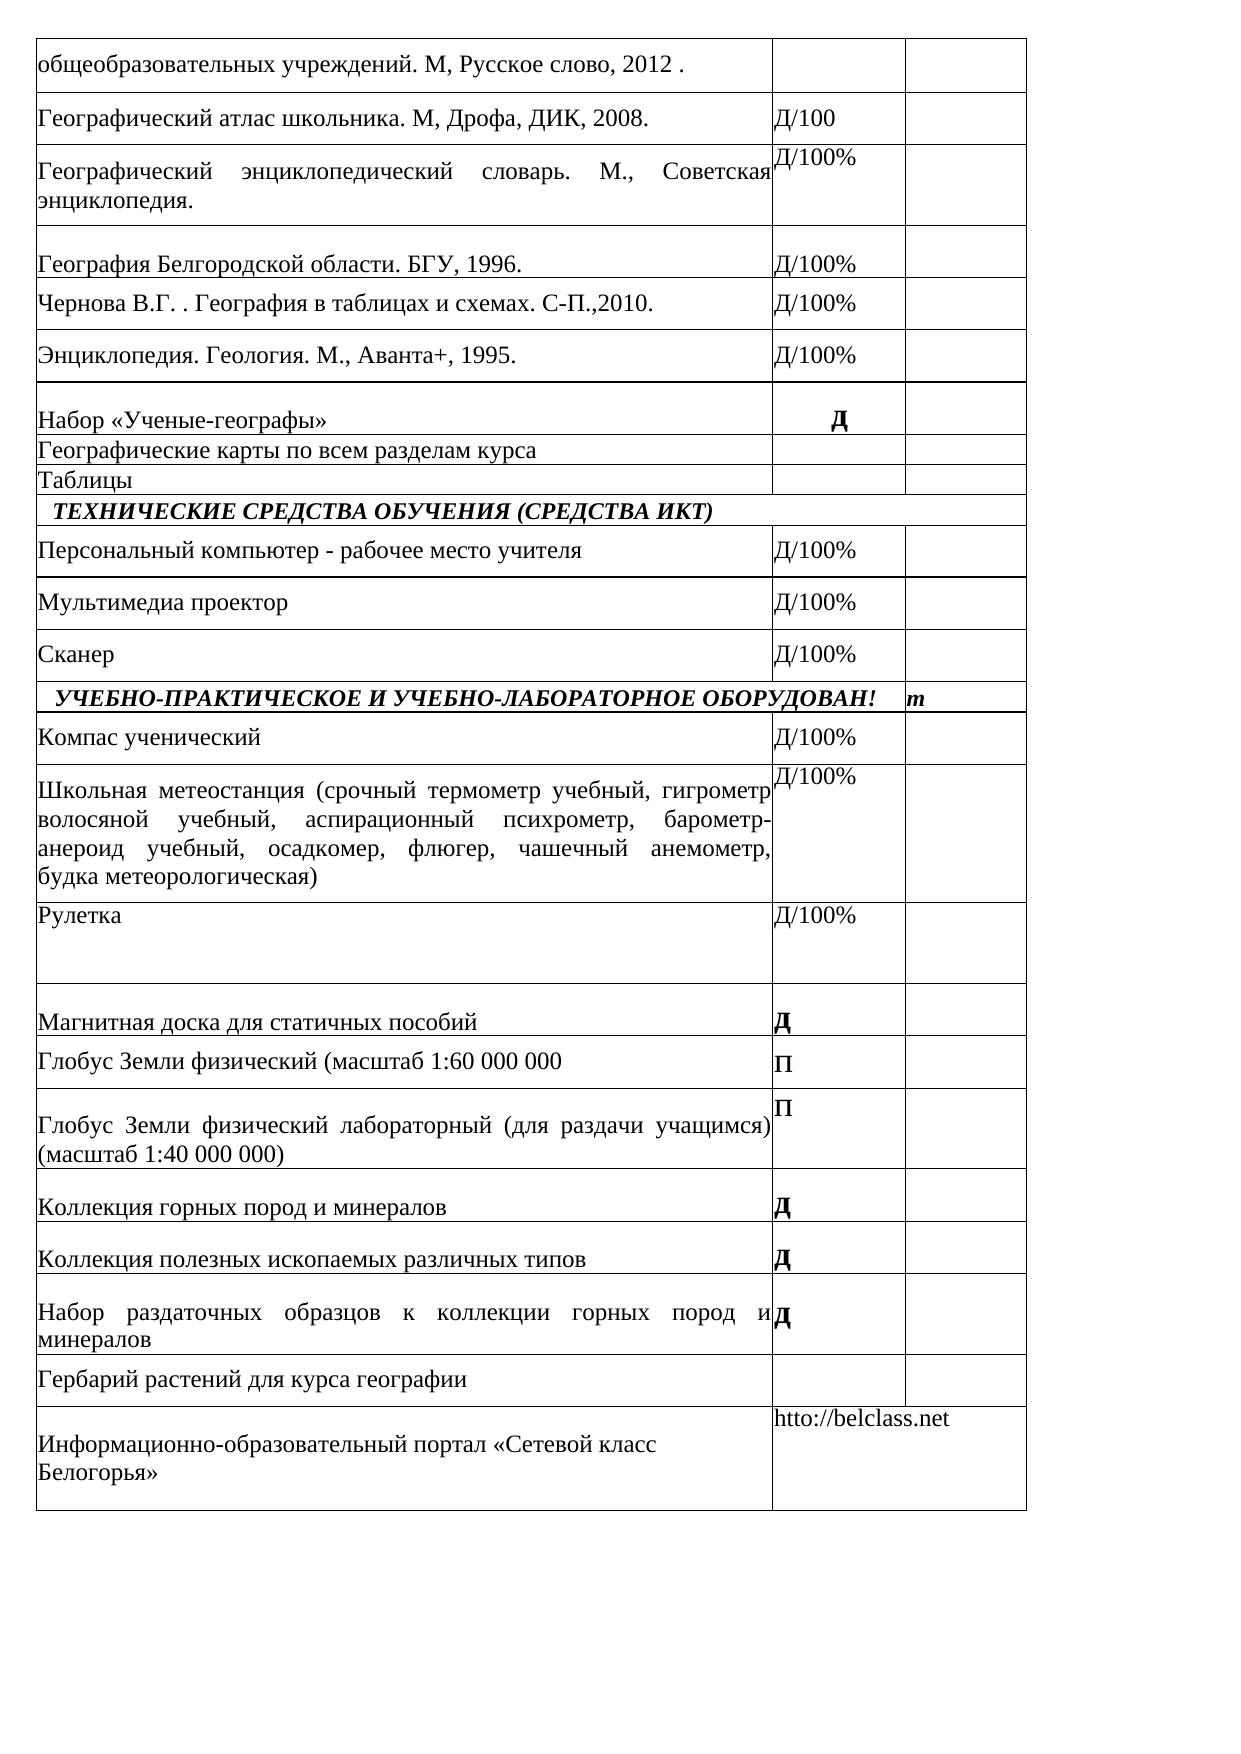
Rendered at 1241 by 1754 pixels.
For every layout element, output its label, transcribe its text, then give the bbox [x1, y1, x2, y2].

table_cell [773, 435, 905, 464]
table_cell [906, 93, 1026, 144]
table_cell Географический энциклопедический словарь. М., Советская энциклопедия. [37, 145, 772, 225]
table_cell [906, 765, 1026, 902]
table_cell [906, 1089, 1026, 1168]
table_cell Д/100% [773, 903, 905, 983]
table_cell д [773, 383, 905, 433]
table_cell Географические карты по всем разделам курса [37, 435, 772, 464]
table_cell m [906, 682, 1026, 711]
table_cell Гербарий растений для курса географии [37, 1355, 772, 1406]
table_cell [906, 383, 1026, 433]
table_cell Д/100% [773, 630, 905, 681]
table_cell Набор «Ученые-географы» [37, 383, 772, 433]
table_cell [906, 330, 1026, 381]
table_cell Набор раздаточных образцов к коллекции горных пород и минералов [37, 1274, 772, 1353]
table_cell [773, 465, 905, 494]
table_cell [906, 1222, 1026, 1272]
table_cell [906, 713, 1026, 763]
table_cell Персональный компьютер - рабочее место учителя [37, 526, 772, 576]
table_cell УЧЕБНО-ПРАКТИЧЕСКОЕ И УЧЕБНО-ЛАБОРАТОРНОЕ ОБОРУДОВАН! [37, 682, 905, 711]
table_cell Глобус Земли физический (масштаб 1:60 000 000 [37, 1036, 772, 1087]
table_cell Д/100% [773, 713, 905, 763]
table_cell Д/100% [773, 278, 905, 329]
table_cell [906, 1036, 1026, 1087]
table_cell Д/100% [773, 526, 905, 576]
table_cell п [773, 1089, 905, 1168]
table_cell Географический атлас школьника. М, Дрофа, ДИК, 2008. [37, 93, 772, 144]
table_cell д [773, 1274, 905, 1353]
table_cell Чернова В.Г. . География в таблицах и схемах. С-П.,2010. [37, 278, 772, 329]
table_cell [906, 145, 1026, 225]
table_cell Школьная метеостанция (срочный термометр учебный, гигрометр волосяной учебный, аспирационный психрометр, барометр- анероид учебный, осадкомер, флюгер, чашечный анемометр, будка метеорологическая) [37, 765, 772, 902]
table_cell Коллекция горных пород и минералов [37, 1169, 772, 1221]
table_cell д [773, 1169, 905, 1221]
table_cell [906, 1355, 1026, 1406]
table_cell [906, 465, 1026, 494]
table_cell [906, 630, 1026, 681]
table_cell [906, 226, 1026, 277]
table_cell Глобус Земли физический лабораторный (для раздачи учащимся) (масштаб 1:40 000 000) [37, 1089, 772, 1168]
table_cell [773, 1355, 905, 1406]
table_cell [906, 278, 1026, 329]
table_cell Энциклопедия. Геология. М., Аванта+, 1995. [37, 330, 772, 381]
table_cell htto://belclass.net [773, 1407, 1026, 1509]
table_cell [906, 1274, 1026, 1353]
table_header [906, 39, 1026, 92]
table_cell Д/100% [773, 765, 905, 902]
table_header общеобразовательных учреждений. М, Русское слово, 2012 . [37, 39, 772, 92]
table_cell Информационно-образовательный портал «Сетевой класс Белогорья» [37, 1407, 772, 1509]
table_cell п [773, 1036, 905, 1087]
table_cell Таблицы [37, 465, 772, 494]
table_cell География Белгородской области. БГУ, 1996. [37, 226, 772, 277]
table_cell [906, 903, 1026, 983]
table_cell Д/100% [773, 578, 905, 629]
table_cell Рулетка [37, 903, 772, 983]
table_header [773, 39, 905, 92]
table_cell Мультимедиа проектор [37, 578, 772, 629]
table_cell ТЕХНИЧЕСКИЕ СРЕДСТВА ОБУЧЕНИЯ (СРЕДСТВА ИКТ) [37, 495, 1026, 524]
table_cell Д/100% [773, 145, 905, 225]
table_cell [906, 526, 1026, 576]
table_cell [906, 1169, 1026, 1221]
table_cell Д/100 [773, 93, 905, 144]
table_cell [906, 984, 1026, 1035]
table_cell Д/100% [773, 226, 905, 277]
table_cell д [773, 1222, 905, 1272]
table_cell Сканер [37, 630, 772, 681]
table_cell [906, 578, 1026, 629]
table_cell [906, 435, 1026, 464]
table_cell д [773, 984, 905, 1035]
table_cell Магнитная доска для статичных пособий [37, 984, 772, 1035]
table_cell Д/100% [773, 330, 905, 381]
table_cell Компас ученический [37, 713, 772, 763]
table_cell Коллекция полезных ископаемых различных типов [37, 1222, 772, 1272]
